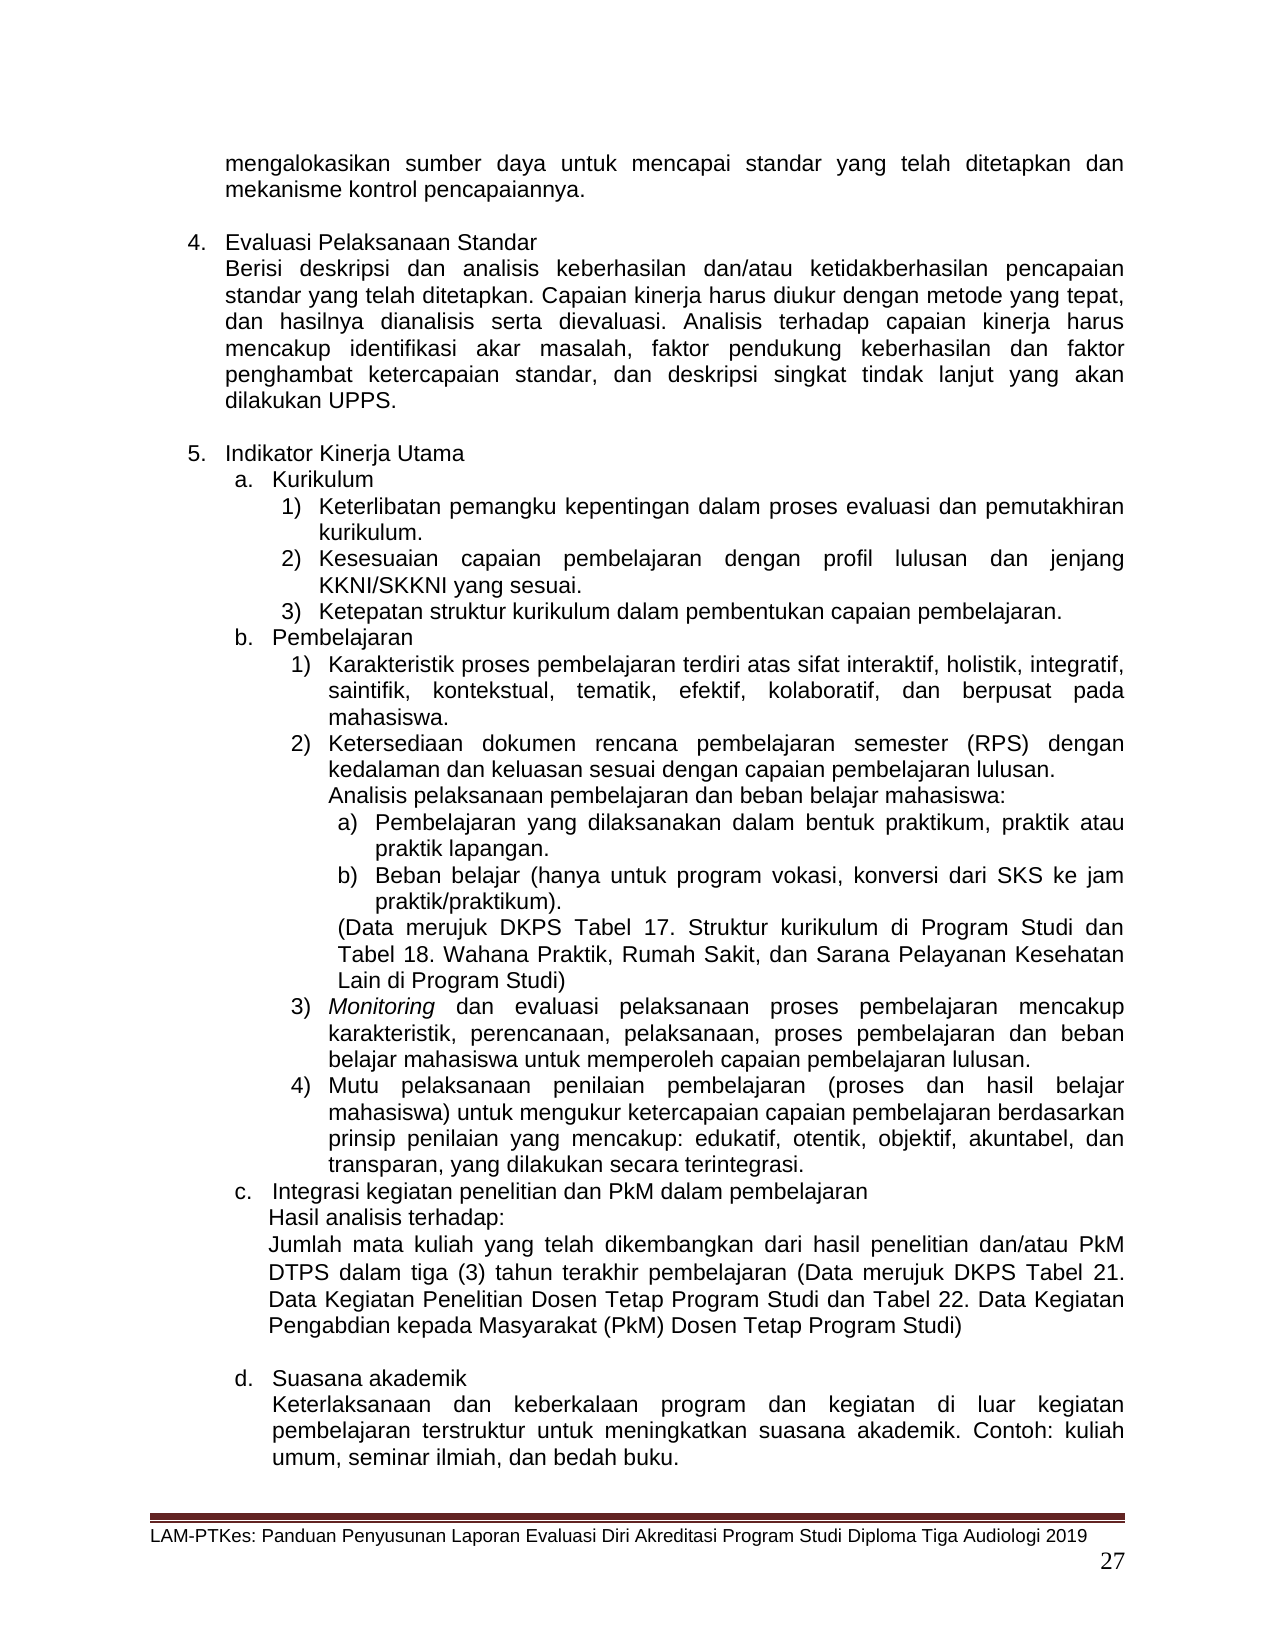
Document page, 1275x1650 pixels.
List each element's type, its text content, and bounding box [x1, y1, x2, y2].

list Pembelajaran yang dilaksanakan dalam bentuk praktikum, praktik atau praktik lapangan. [337, 809, 1125, 862]
list Hasil analisis terhadap: [268, 1204, 1125, 1231]
list Kesesuaian capaian pembelajaran dengan profil lulusan dan jenjang KKNI/SKKNI yang sesuai. [281, 545, 1125, 598]
list Analisis pelaksanaan pembelajaran dan beban belajar mahasiswa: [328, 782, 1125, 809]
list Keterlibatan pemangku kepentingan dalam proses evaluasi dan pemutakhiran kurikulum. [281, 493, 1125, 545]
list Pembelajaran [234, 624, 1125, 651]
list Suasana akademik [234, 1365, 1125, 1391]
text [225, 150, 1125, 203]
text Keterlaksanaan dan keberkalaan program dan kegiatan di luar kegiatan pembelajaran terstruktur untuk meningkatkan suasana akademik. Contoh: kuliah umum, seminar ilmiah, dan bedah buku. [272, 1391, 1125, 1470]
text (Data merujuk DKPS Tabel 17. Struktur kurikulum di Program Studi dan Tabel 18. Wahana Praktik, Rumah Sakit, dan Sarana Pelayanan Kesehatan Lain di Program Studi) [337, 914, 1125, 993]
list Ketepatan struktur kurikulum dalam pembentukan capaian pembelajaran. [281, 598, 1125, 624]
list Ketersediaan dokumen rencana pembelajaran semester (RPS) dengan kedalaman dan keluasan sesuai dengan capaian pembelajaran lulusan. [291, 730, 1125, 782]
list Evaluasi Pelaksanaan Standar [187, 229, 1125, 255]
list Integrasi kegiatan penelitian dan PkM dalam pembelajaran [234, 1178, 1125, 1204]
list Kurikulum [234, 466, 1125, 493]
list Beban belajar (hanya untuk program vokasi, konversi dari SKS ke jam praktik/praktikum). [337, 862, 1125, 914]
list Monitoring dan evaluasi pelaksanaan proses pembelajaran mencakup karakteristik, perencanaan, pelaksanaan, proses pembelajaran dan beban belajar mahasiswa untuk memperoleh capaian pembelajaran lulusan. [291, 993, 1125, 1072]
list Mutu pelaksanaan penilaian pembelajaran (proses dan hasil belajar mahasiswa) untuk mengukur ketercapaian capaian pembelajaran berdasarkan prinsip penilaian yang mencakup: edukatif, otentik, objektif, akuntabel, dan transparan, yang dilakukan secara terintegrasi. [291, 1072, 1125, 1178]
list Indikator Kinerja Utama [187, 440, 1125, 466]
list Jumlah mata kuliah yang telah dikembangkan dari hasil penelitian dan/atau PkM DTPS dalam tiga (3) tahun terakhir pembelajaran (Data merujuk DKPS Tabel 21. Data Kegiatan Penelitian Dosen Tetap Program Studi dan Tabel 22. Data Kegiatan Pengabdian kepada Masyarakat (PkM) Dosen Tetap Program Studi) [268, 1231, 1125, 1338]
text Berisi deskripsi dan analisis keberhasilan dan/atau ketidakberhasilan pencapaian standar yang telah ditetapkan. Capaian kinerja harus diukur dengan metode yang tepat, dan hasilnya dianalisis serta dievaluasi. Analisis terhadap capaian kinerja harus mencakup identifikasi akar masalah, faktor pendukung keberhasilan dan faktor penghambat ketercapaian standar, dan deskripsi singkat tindak lanjut yang akan dilakukan UPPS. [225, 255, 1125, 413]
list Karakteristik proses pembelajaran terdiri atas sifat interaktif, holistik, integratif, saintifik, kontekstual, tematik, efektif, kolaboratif, dan berpusat pada mahasiswa. [291, 651, 1125, 730]
